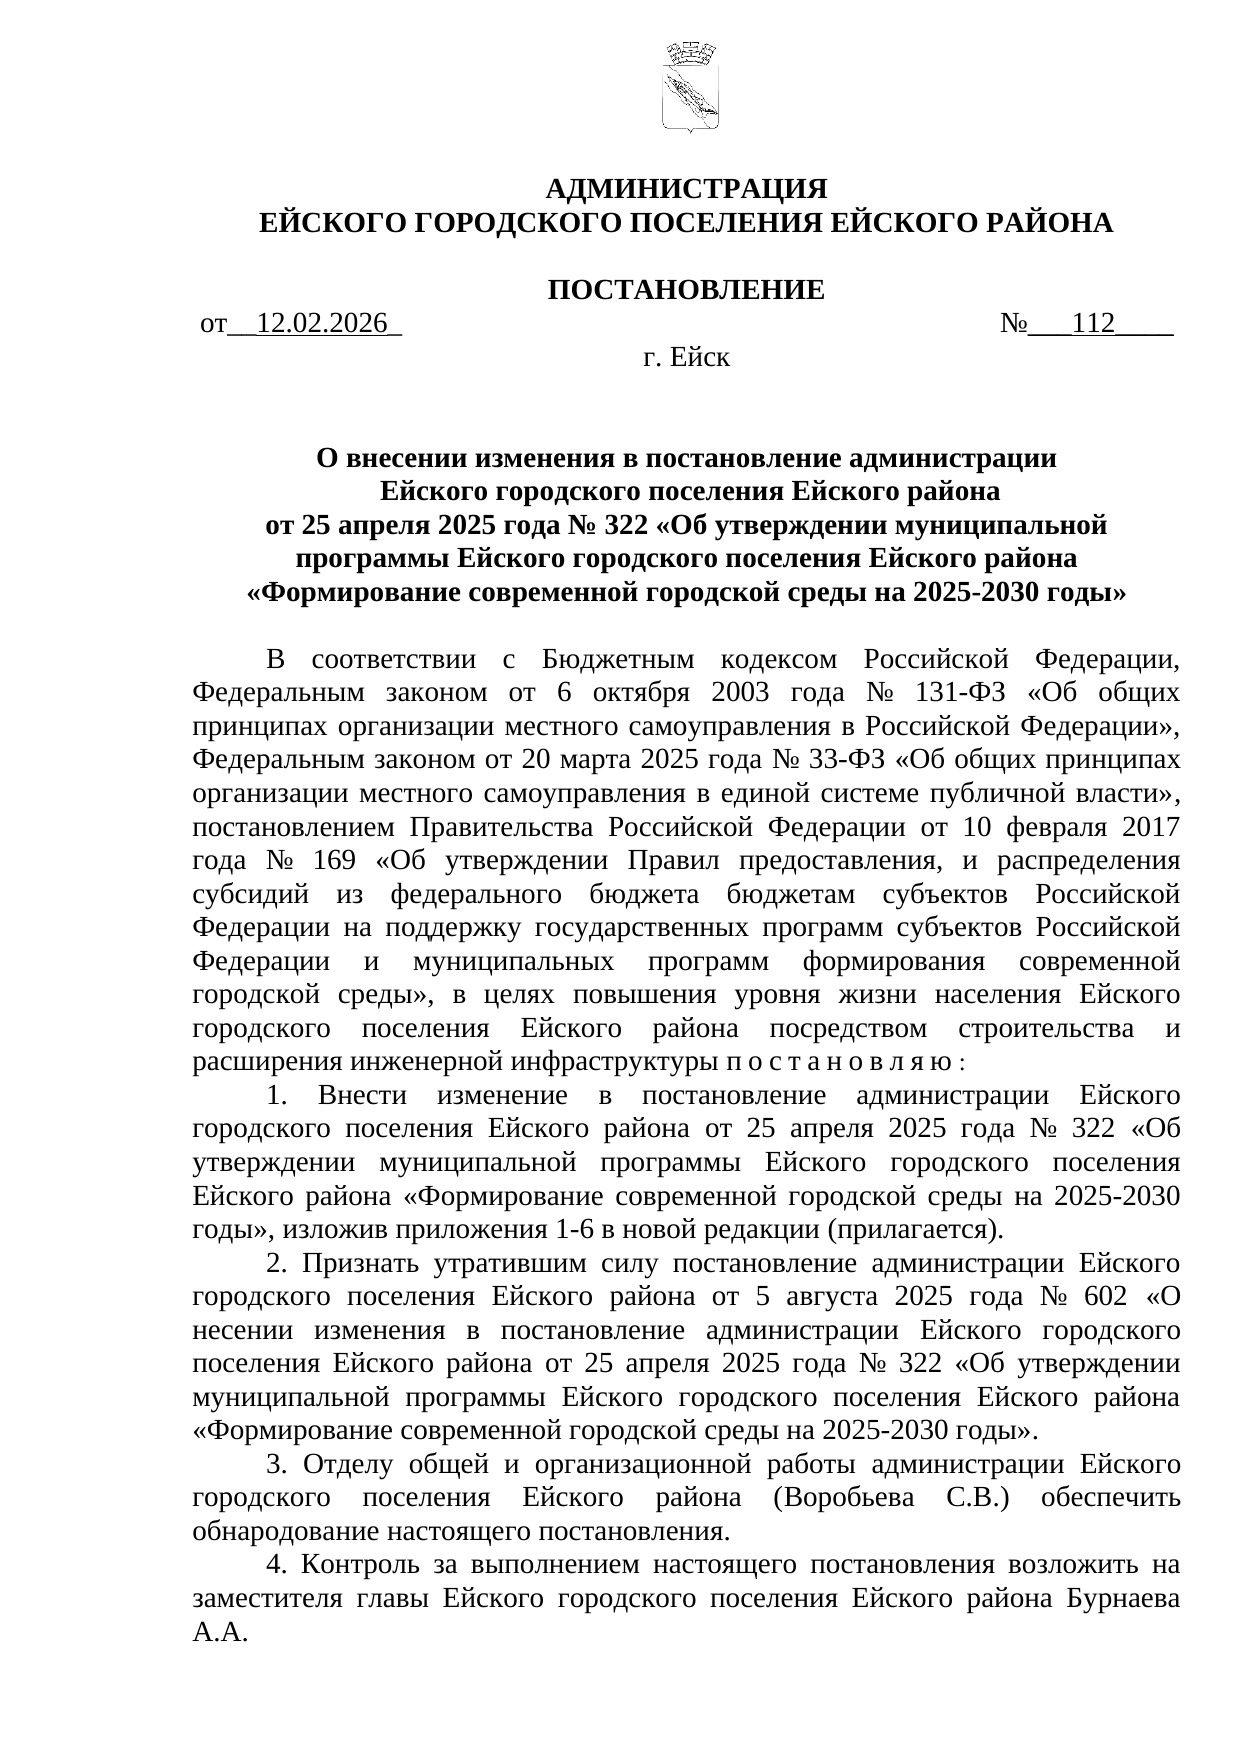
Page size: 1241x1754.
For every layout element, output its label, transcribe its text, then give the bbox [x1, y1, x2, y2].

text АДМИНИСТРАЦИЯ [192, 171, 1181, 205]
text В соответствии с Бюджетным кодексом Российской Федерации, Федеральным законом от 6 октября 2003 года № 131-ФЗ «Об общих принципах организации местного самоуправления в Российской Федерации», Федеральным законом от 20 марта 2025 года № 33-ФЗ «Об общих принципах организации местного самоуправления в единой системе публичной власти», постановлением Правительства Российской Федерации от 10 февраля 2017 года № 169 «Об утверждении Правил предоставления, и распределения субсидий из федерального бюджета бюджетам субъектов Российской Федерации на поддержку государственных программ субъектов Российской Федерации и муниципальных программ формирования современной городской среды», в целях повышения уровня жизни населения Ейского городского поселения Ейского района посредством строительства и расширения инженерной инфраструктуры постановляю: [192, 641, 1181, 1077]
text ЕЙСКОГО ГОРОДСКОГО ПОСЕЛЕНИЯ ЕЙСКОГО РАЙОНА [192, 205, 1181, 238]
text г. Ейск [192, 339, 1181, 373]
text 2. Признать утратившим силу постановление администрации Ейского городского поселения Ейского района от 5 августа 2025 года № 602 «О несении изменения в постановление администрации Ейского городского поселения Ейского района от 25 апреля 2025 года № 322 «Об утверждении муниципальной программы Ейского городского поселения Ейского района «Формирование современной городской среды на 2025-2030 годы». [192, 1245, 1181, 1446]
text от 25 апреля 2025 года № 322 «Об утверждении муниципальной программы Ейского городского поселения Ейского района «Формирование современной городской среды на 2025-2030 годы» [192, 507, 1181, 607]
picture [660, 41, 721, 135]
text О внесении изменения в постановление администрации [192, 440, 1181, 473]
text от__12.02.2026_ №___112____ [192, 306, 1181, 339]
text Ейского городского поселения Ейского района [192, 473, 1181, 507]
text 1. Внести изменение в постановление администрации Ейского городского поселения Ейского района от 25 апреля 2025 года № 322 «Об утверждении муниципальной программы Ейского городского поселения Ейского района «Формирование современной городской среды на 2025-2030 годы», изложив приложения 1-6 в новой редакции (прилагается). [192, 1077, 1181, 1245]
text ПОСТАНОВЛЕНИЕ [192, 272, 1181, 306]
text 3. Отделу общей и организационной работы администрации Ейского городского поселения Ейского района (Воробьева С.В.) обеспечить обнародование настоящего постановления. [192, 1446, 1181, 1547]
text 4. Контроль за выполнением настоящего постановления возложить на заместителя главы Ейского городского поселения Ейского района Бурнаева А.А. [192, 1547, 1181, 1647]
